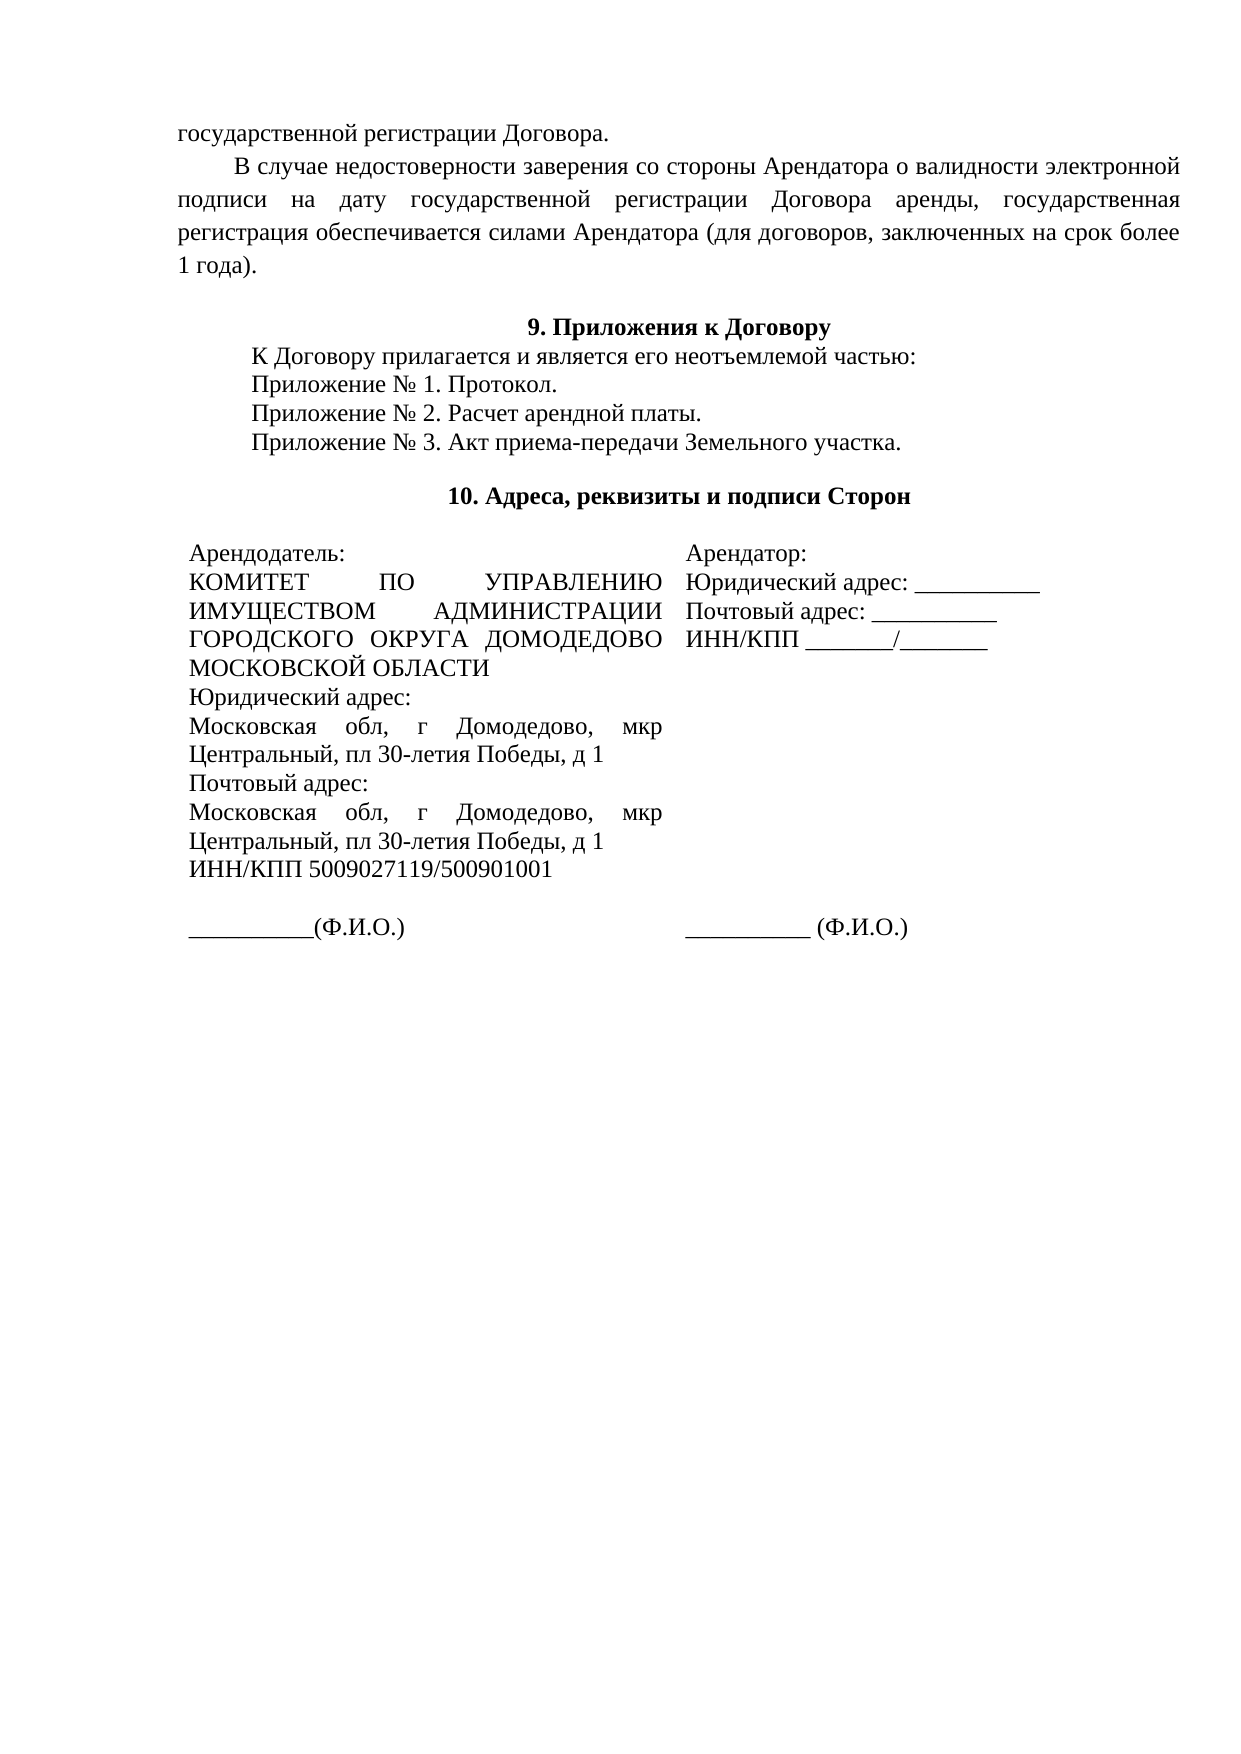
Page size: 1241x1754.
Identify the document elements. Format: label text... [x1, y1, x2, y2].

text Приложение № 3. Акт приема-передачи Земельного участка. [177, 427, 1181, 456]
text Приложение № 1. Протокол. [177, 369, 1181, 398]
table_header Арендатор: Юридический адрес: __________ Почтовый адрес: __________ ИНН/КПП _______/_______ [674, 538, 1171, 912]
text К Договору прилагается и является его неотъемлемой частью: [177, 341, 1181, 369]
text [177, 118, 1181, 147]
text В случае недостоверности заверения со стороны Арендатора о валидности электронной подписи на дату государственной регистрации Договора аренды, государственная регистрация обеспечивается силами Арендатора (для договоров, заключенных на срок более 1 года). [177, 151, 1181, 279]
table_header Арендодатель: КОМИТЕТ ПО УПРАВЛЕНИЮ ИМУЩЕСТВОМ АДМИНИСТРАЦИИ ГОРОДСКОГО ОКРУГА ДОМОДЕДОВО МОСКОВСКОЙ ОБЛАСТИ Юридический адрес: Московская обл, г Домодедово, мкр Центральный, пл 30-летия Победы, д 1 Почтовый адрес: Московская обл, г Домодедово, мкр Центральный, пл 30-летия Победы, д 1 ИНН/КПП 5009027119/500901001 [177, 538, 674, 912]
text Приложение № 2. Расчет арендной платы. [177, 398, 1181, 427]
text 9. Приложения к Договору [177, 312, 1181, 341]
table_cell __________(Ф.И.О.) [177, 912, 674, 969]
text 10. Адреса, реквизиты и подписи Сторон [177, 481, 1181, 509]
table_cell __________ (Ф.И.О.) [674, 912, 1171, 969]
